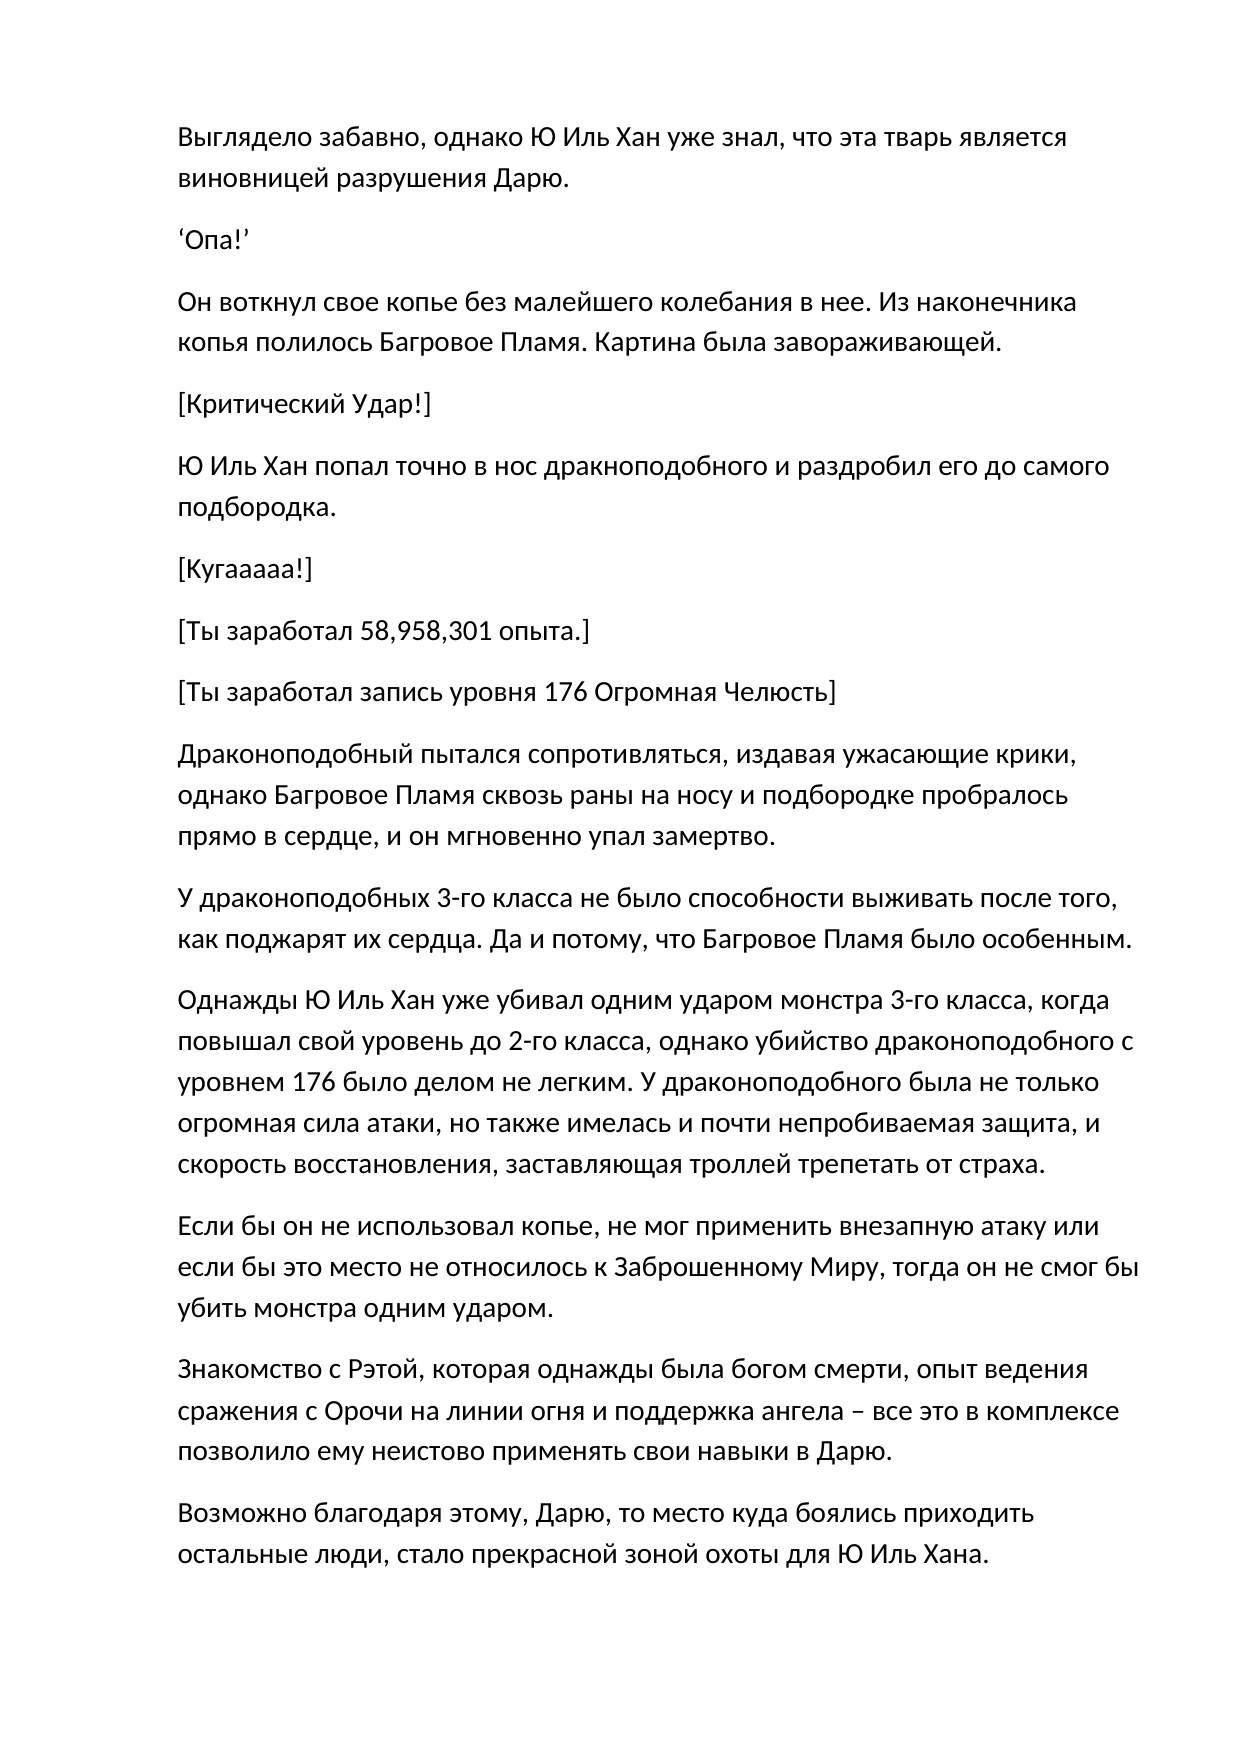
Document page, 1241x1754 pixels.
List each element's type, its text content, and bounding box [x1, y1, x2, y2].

text У драконоподобных 3-го класса не было способности выживать после того, как поджарят их сердца. Да и потому, что Багровое Пламя было особенным. [177, 879, 1152, 955]
text Знакомство с Рэтой, которая однажды была богом смерти, опыт ведения сражения с Орочи на линии огня и поддержка ангела – все это в комплексе позволило ему неистово применять свои навыки в Дарю. [177, 1351, 1152, 1468]
text Возможно благодаря этому, Дарю, то место куда боялись приходить остальные люди, стало прекрасной зоной охоты для Ю Иль Хана. [177, 1494, 1152, 1571]
text Выглядело забавно, однако Ю Иль Хан уже знал, что эта тварь является виновницей разрушения Дарю. [177, 118, 1152, 195]
text Ю Иль Хан попал точно в нос дракноподобного и раздробил его до самого подбородка. [177, 447, 1152, 524]
text [Kугaaaaa!] [177, 550, 1152, 585]
text Если бы он не использовал копье, не мог применить внезапную атаку или если бы это место не относилось к Заброшенному Миру, тогда он не смог бы убить монстра одним ударом. [177, 1207, 1152, 1324]
text [Ты заработал запись уровня 176 Огромная Челюсть] [177, 673, 1152, 709]
text ‘Опа!’ [177, 221, 1152, 256]
text Он воткнул свое копье без малейшего колебания в нее. Из наконечника копья полилось Багровое Пламя. Картина была завораживающей. [177, 283, 1152, 359]
text Однажды Ю Иль Хан уже убивал одним ударом монстра 3-го класса, когда повышал свой уровень до 2-го класса, однако убийство драконоподобного с уровнем 176 было делом не легким. У драконоподобного была не только огромная сила атаки, но также имелась и почти непробиваемая защита, и скорость восстановления, заставляющая троллей трепетать от страха. [177, 981, 1152, 1181]
text Драконоподобный пытался сопротивляться, издавая ужасающие крики, однако Багровое Пламя сквозь раны на носу и подбородке пробралось прямо в сердце, и он мгновенно упал замертво. [177, 735, 1152, 853]
text [Ты заработал 58,958,301 опыта.] [177, 612, 1152, 647]
text [Критический Удар!] [177, 385, 1152, 421]
